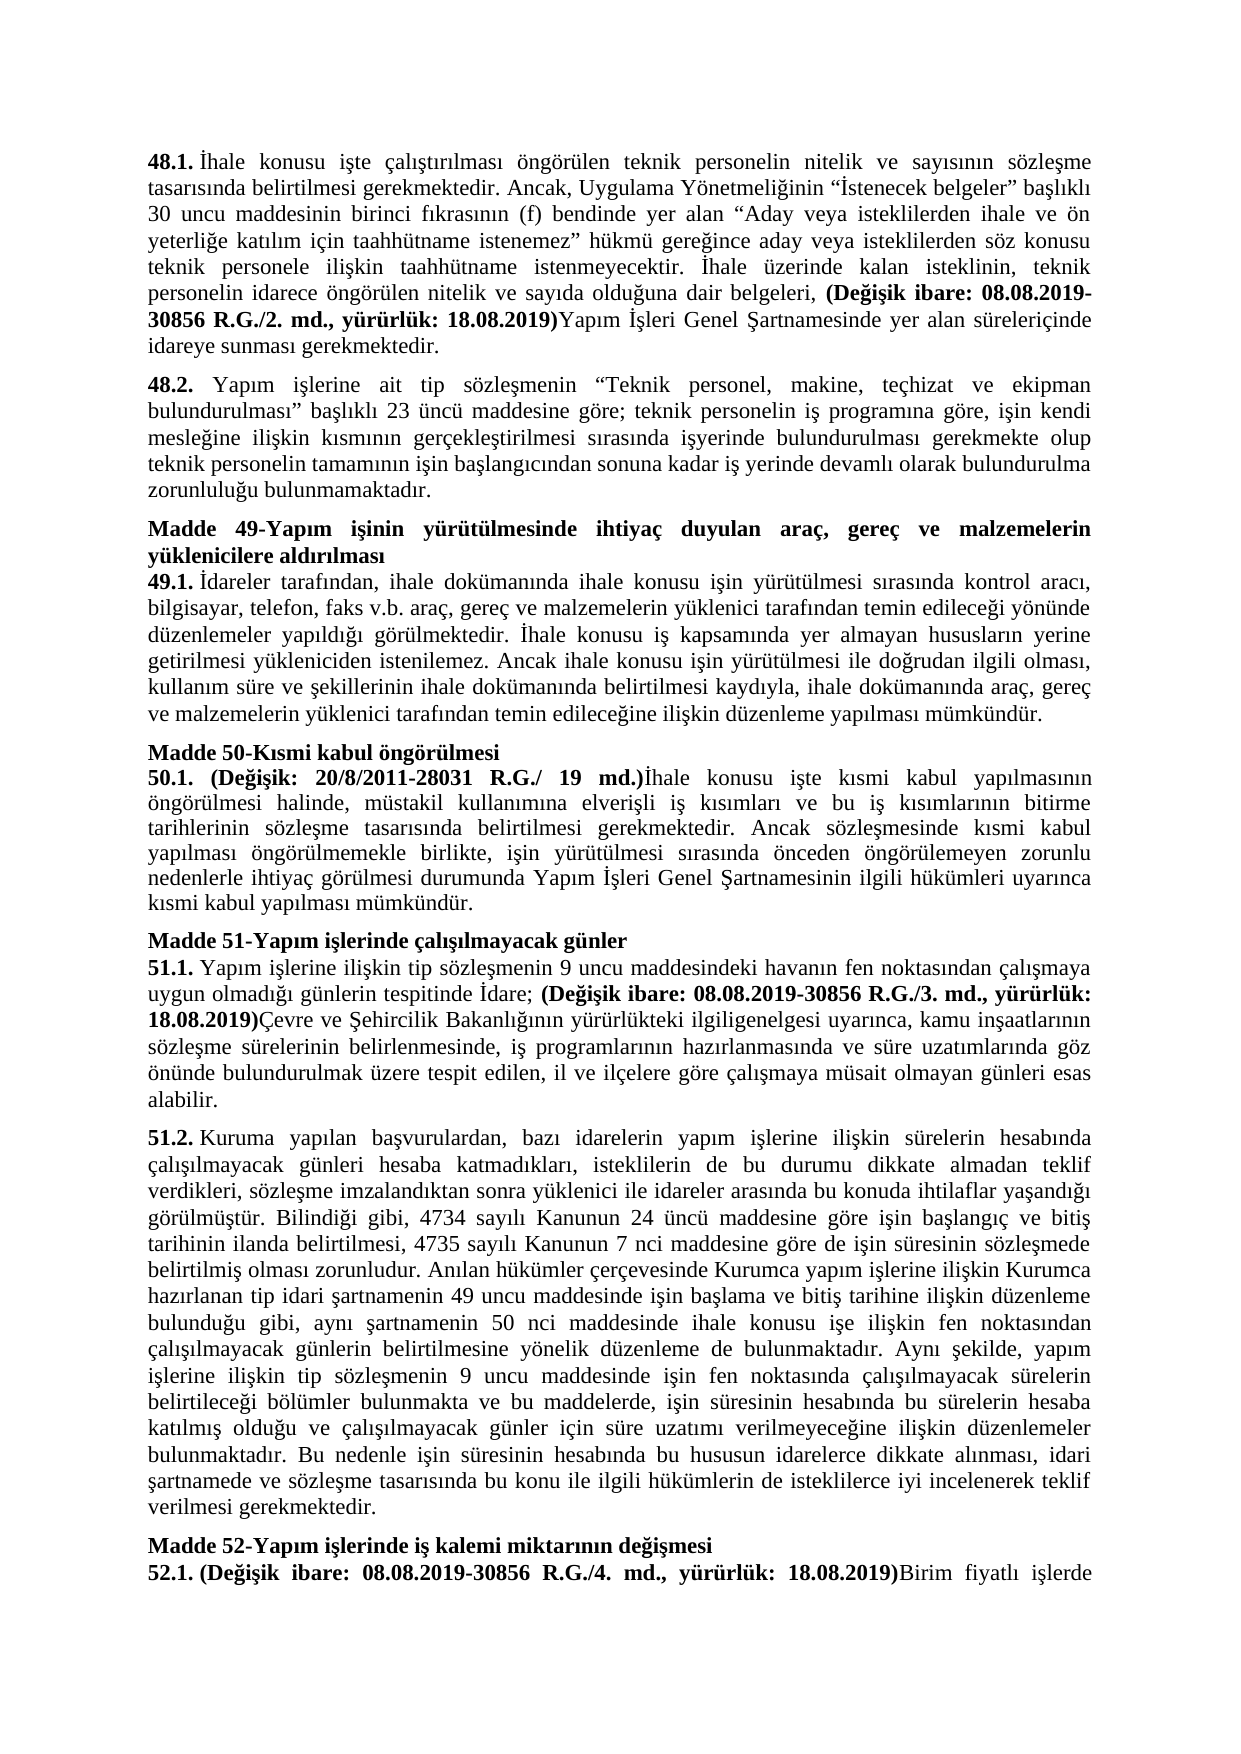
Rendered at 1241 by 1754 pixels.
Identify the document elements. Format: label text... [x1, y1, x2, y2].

text 50.1. (Değişik: 20/8/2011-28031 R.G./ 19 md.)İhale konusu işte kısmi kabul yapılmasının öngörülmesi halinde, müstakil kullanımına elverişli iş kısımları ve bu iş kısımlarının bitirme tarihlerinin sözleşme tasarısında belirtilmesi gerekmektedir. Ancak sözleşmesinde kısmi kabul yapılması öngörülmemekle birlikte, işin yürütülmesi sırasında önceden öngörülemeyen zorunlu nedenlerle ihtiyaç görülmesi durumunda Yapım İşleri Genel Şartnamesinin ilgili hükümleri uyarınca kısmi kabul yapılması mümkündür. [148, 765, 1092, 915]
text Madde 49-Yapım işinin yürütülmesinde ihtiyaç duyulan araç, gereç ve malzemelerin yüklenicilere aldırılması [148, 515, 1092, 568]
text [148, 1559, 1092, 1585]
text Madde 51-Yapım işlerinde çalışılmayacak günler [148, 927, 1092, 954]
text Madde 50-Kısmi kabul öngörülmesi [148, 739, 1092, 765]
text 48.1. İhale konusu işte çalıştırılması öngörülen teknik personelin nitelik ve sayısının sözleşme tasarısında belirtilmesi gerekmektedir. Ancak, Uygulama Yönetmeliğinin “İstenecek belgeler” başlıklı 30 uncu maddesinin birinci fıkrasının (f) bendinde yer alan “Aday veya isteklilerden ihale ve ön yeterliğe katılım için taahhütname istenemez” hükmü gereğince aday veya isteklilerden söz konusu teknik personele ilişkin taahhütname istenmeyecektir. İhale üzerinde kalan isteklinin, teknik personelin idarece öngörülen nitelik ve sayıda olduğuna dair belgeleri, (Değişik ibare: 08.08.2019-30856 R.G./2. md., yürürlük: 18.08.2019)Yapım İşleri Genel Şartnamesinde yer alan süreleriçinde idareye sunması gerekmektedir. [148, 148, 1092, 358]
text 48.2. Yapım işlerine ait tip sözleşmenin “Teknik personel, makine, teçhizat ve ekipman bulundurulması” başlıklı 23 üncü maddesine göre; teknik personelin iş programına göre, işin kendi mesleğine ilişkin kısmının gerçekleştirilmesi sırasında işyerinde bulundurulması gerekmekte olup teknik personelin tamamının işin başlangıcından sonuna kadar iş yerinde devamlı olarak bulundurulma zorunluluğu bulunmamaktadır. [148, 371, 1092, 503]
text 51.2. Kuruma yapılan başvurulardan, bazı idarelerin yapım işlerine ilişkin sürelerin hesabında çalışılmayacak günleri hesaba katmadıkları, isteklilerin de bu durumu dikkate almadan teklif verdikleri, sözleşme imzalandıktan sonra yüklenici ile idareler arasında bu konuda ihtilaflar yaşandığı görülmüştür. Bilindiği gibi, 4734 sayılı Kanunun 24 üncü maddesine göre işin başlangıç ve bitiş tarihinin ilanda belirtilmesi, 4735 sayılı Kanunun 7 nci maddesine göre de işin süresinin sözleşmede belirtilmiş olması zorunludur. Anılan hükümler çerçevesinde Kurumca yapım işlerine ilişkin Kurumca hazırlanan tip idari şartnamenin 49 uncu maddesinde işin başlama ve bitiş tarihine ilişkin düzenleme bulunduğu gibi, aynı şartnamenin 50 nci maddesinde ihale konusu işe ilişkin fen noktasından çalışılmayacak günlerin belirtilmesine yönelik düzenleme de bulunmaktadır. Aynı şekilde, yapım işlerine ilişkin tip sözleşmenin 9 uncu maddesinde işin fen noktasında çalışılmayacak sürelerin belirtileceği bölümler bulunmakta ve bu maddelerde, işin süresinin hesabında bu sürelerin hesaba katılmış olduğu ve çalışılmayacak günler için süre uzatımı verilmeyeceğine ilişkin düzenlemeler bulunmaktadır. Bu nedenle işin süresinin hesabında bu hususun idarelerce dikkate alınması, idari şartnamede ve sözleşme tasarısında bu konu ile ilgili hükümlerin de isteklilerce iyi incelenerek teklif verilmesi gerekmektedir. [148, 1124, 1092, 1520]
text 49.1. İdareler tarafından, ihale dokümanında ihale konusu işin yürütülmesi sırasında kontrol aracı, bilgisayar, telefon, faks v.b. araç, gereç ve malzemelerin yüklenici tarafından temin edileceği yönünde düzenlemeler yapıldığı görülmektedir. İhale konusu iş kapsamında yer almayan hususların yerine getirilmesi yükleniciden istenilemez. Ancak ihale konusu işin yürütülmesi ile doğrudan ilgili olması, kullanım süre ve şekillerinin ihale dokümanında belirtilmesi kaydıyla, ihale dokümanında araç, gereç ve malzemelerin yüklenici tarafından temin edileceğine ilişkin düzenleme yapılması mümkündür. [148, 568, 1092, 726]
text 51.1. Yapım işlerine ilişkin tip sözleşmenin 9 uncu maddesindeki havanın fen noktasından çalışmaya uygun olmadığı günlerin tespitinde İdare; (Değişik ibare: 08.08.2019-30856 R.G./3. md., yürürlük: 18.08.2019)Çevre ve Şehircilik Bakanlığının yürürlükteki ilgiligenelgesi uyarınca, kamu inşaatlarının sözleşme sürelerinin belirlenmesinde, iş programlarının hazırlanmasında ve süre uzatımlarında göz önünde bulundurulmak üzere tespit edilen, il ve ilçelere göre çalışmaya müsait olmayan günleri esas alabilir. [148, 954, 1092, 1112]
text Madde 52-Yapım işlerinde iş kalemi miktarının değişmesi [148, 1532, 1092, 1559]
